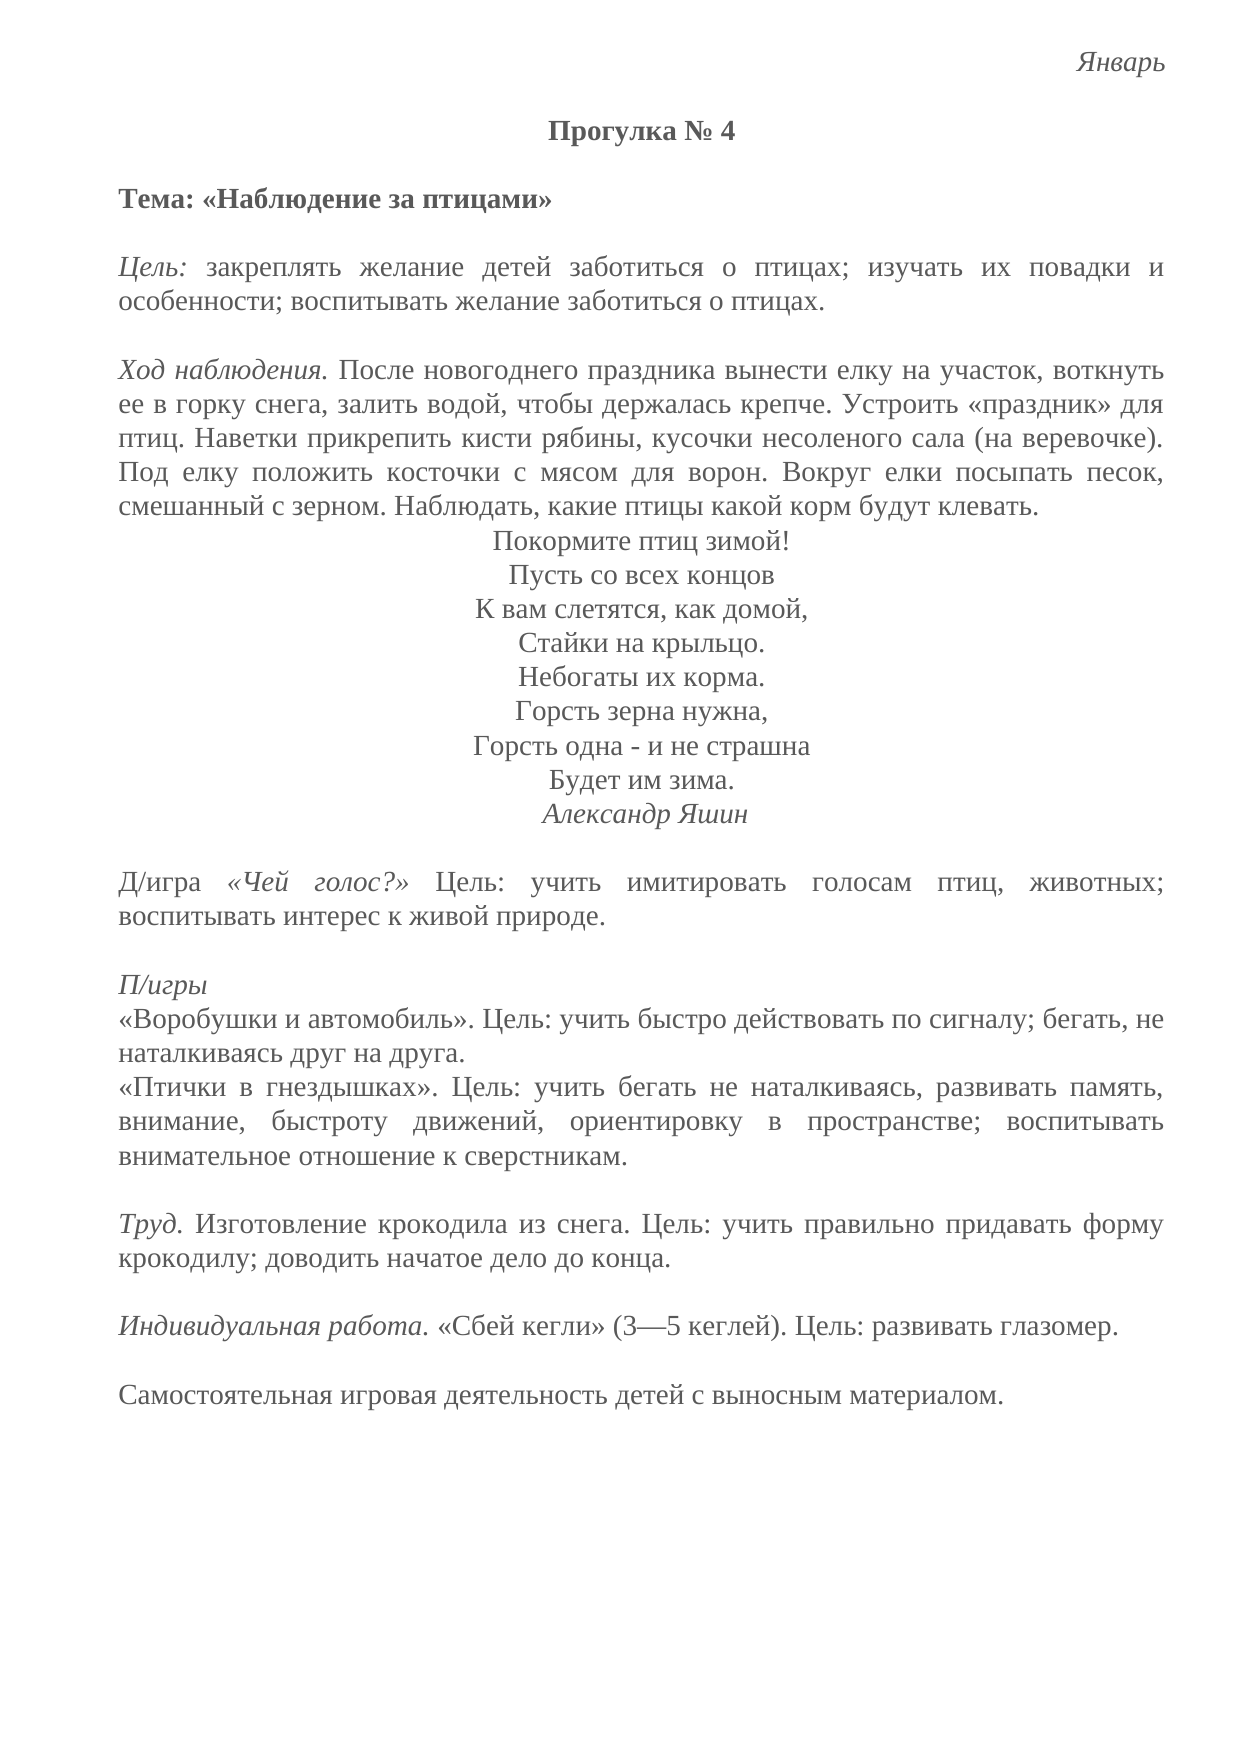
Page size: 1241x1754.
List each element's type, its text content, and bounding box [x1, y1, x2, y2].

text Цель: закреплять желание детей заботиться о птицах; изучать их повадки и особенности; воспитывать желание заботиться о птицах. [118, 249, 1165, 317]
text Горсть одна - и не страшна [118, 727, 1165, 761]
text Самостоятельная игровая деятельность детей с выносным материалом. [118, 1376, 1165, 1410]
text Покормите птиц зимой! [118, 522, 1165, 556]
text Тема: «Наблюдение за птицами» [118, 180, 1165, 214]
text Пусть со всех концов [118, 556, 1165, 590]
text Небогаты их корма. [118, 659, 1165, 693]
text Прогулка № 4 [118, 112, 1165, 146]
text Александр Яшин [118, 795, 1165, 829]
text П/игры [118, 966, 1165, 1000]
text Стайки на крыльцо. [118, 624, 1165, 659]
text Январь [118, 44, 1165, 78]
text Горсть зерна нужна, [118, 693, 1165, 727]
text К вам слетятся, как домой, [118, 590, 1165, 624]
text Д/игра «Чей голос?» Цель: учить имитировать голосам птиц, животных; воспитывать интерес к живой природе. [118, 864, 1165, 932]
text Труд. Изготовление крокодила из снега. Цель: учить правильно придавать форму крокодилу; доводить начатое дело до конца. [118, 1205, 1165, 1274]
text Ход наблюдения. После новогоднего праздника вынести елку на участок, воткнуть ее в горку снега, залить водой, чтобы держалась крепче. Устроить «праздник» для птиц. Наветки прикрепить кисти рябины, кусочки несоленого сала (на веревочке). Под елку положить косточки с мясом для ворон. Вокруг елки посыпать песок, смешанный с зерном. Наблюдать, какие птицы какой корм будут клевать. [118, 351, 1165, 522]
text Будет им зима. [118, 761, 1165, 795]
text Индивидуальная работа. «Сбей кегли» (3—5 кеглей). Цель: развивать глазомер. [118, 1308, 1165, 1342]
text «Птички в гнездышках». Цель: учить бегать не наталкиваясь, развивать память, внимание, быстроту движений, ориентировку в пространстве; воспитывать внимательное отношение к сверстникам. [118, 1069, 1165, 1171]
text «Воробушки и автомобиль». Цель: учить быстро действовать по сигналу; бегать, не наталкиваясь друг на друга. [118, 1000, 1165, 1069]
